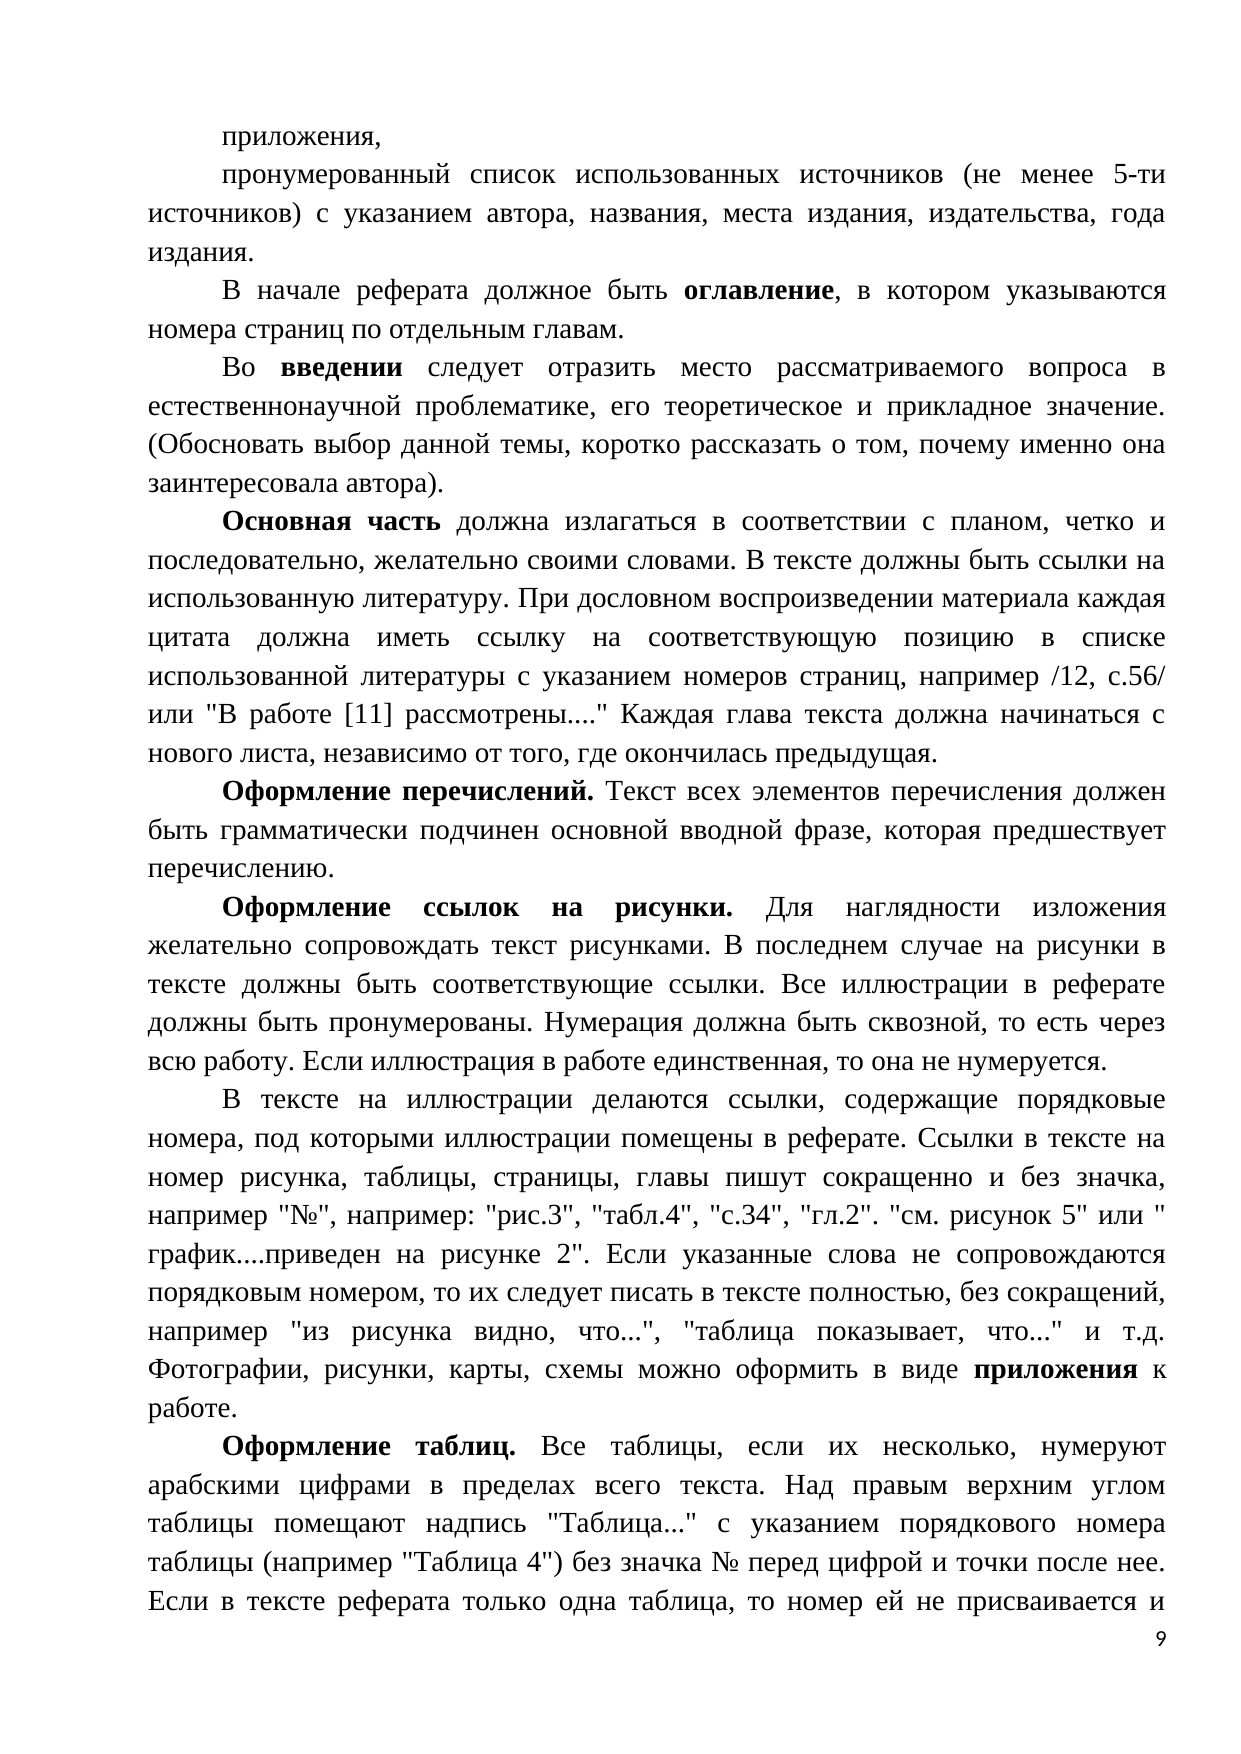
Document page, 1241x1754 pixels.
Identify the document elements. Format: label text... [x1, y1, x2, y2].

text Основная часть должна излагаться в соответствии с планом, четко и последовательно, желательно своими словами. В тексте должны быть ссылки на использованную литературу. При дословном воспроизведении материала каждая цитата должна иметь ссылку на соответствующую позицию в списке использованной литературы с указанием номеров страниц, например /12, с.56/ или "В работе [11] рассмотрены...." Каждая глава текста должна начинаться с нового листа, независимо от того, где окончилась предыдущая. [148, 503, 1167, 768]
text Оформление ссылок на рисунки. Для наглядности изложения желательно сопровождать текст рисунками. В последнем случае на рисунки в тексте должны быть соответствующие ссылки. Все иллюстрации в реферате должны быть пронумерованы. Нумерация должна быть сквозной, то есть через всю работу. Если иллюстрация в работе единственная, то она не нумеруется. [148, 889, 1167, 1077]
text Во введении следует отразить место рассматриваемого вопроса в естественнонаучной проблематике, его теоретическое и прикладное значение. (Обосновать выбор данной темы, коротко рассказать о том, почему именно она заинтересовала автора). [148, 349, 1167, 498]
text Оформление перечислений. Текст всех элементов перечисления должен быть грамматически подчинен основной вводной фразе, которая предшествует перечислению. [148, 773, 1167, 884]
text В тексте на иллюстрации делаются ссылки, содержащие порядковые номера, под которыми иллюстрации помещены в реферате. Ссылки в тексте на номер рисунка, таблицы, страницы, главы пишут сокращенно и без значка, например "№", например: "рис.3", "табл.4", "с.34", "гл.2". "см. рисунок 5" или " график....приведен на рисунке 2". Если указанные слова не сопровождаются порядковым номером, то их следует писать в тексте полностью, без сокращений, например "из рисунка видно, что...", "таблица показывает, что..." и т.д. Фотографии, рисунки, карты, схемы можно оформить в виде приложения к работе. [148, 1082, 1167, 1423]
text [148, 1428, 1167, 1616]
text приложения, [148, 118, 1167, 152]
text В начале реферата должное быть оглавление, в котором указываются номера страниц по отдельным главам. [148, 272, 1167, 344]
text пронумерованный список использованных источников (не менее 5-ти источников) с указанием автора, названия, места издания, издательства, года издания. [148, 157, 1167, 267]
